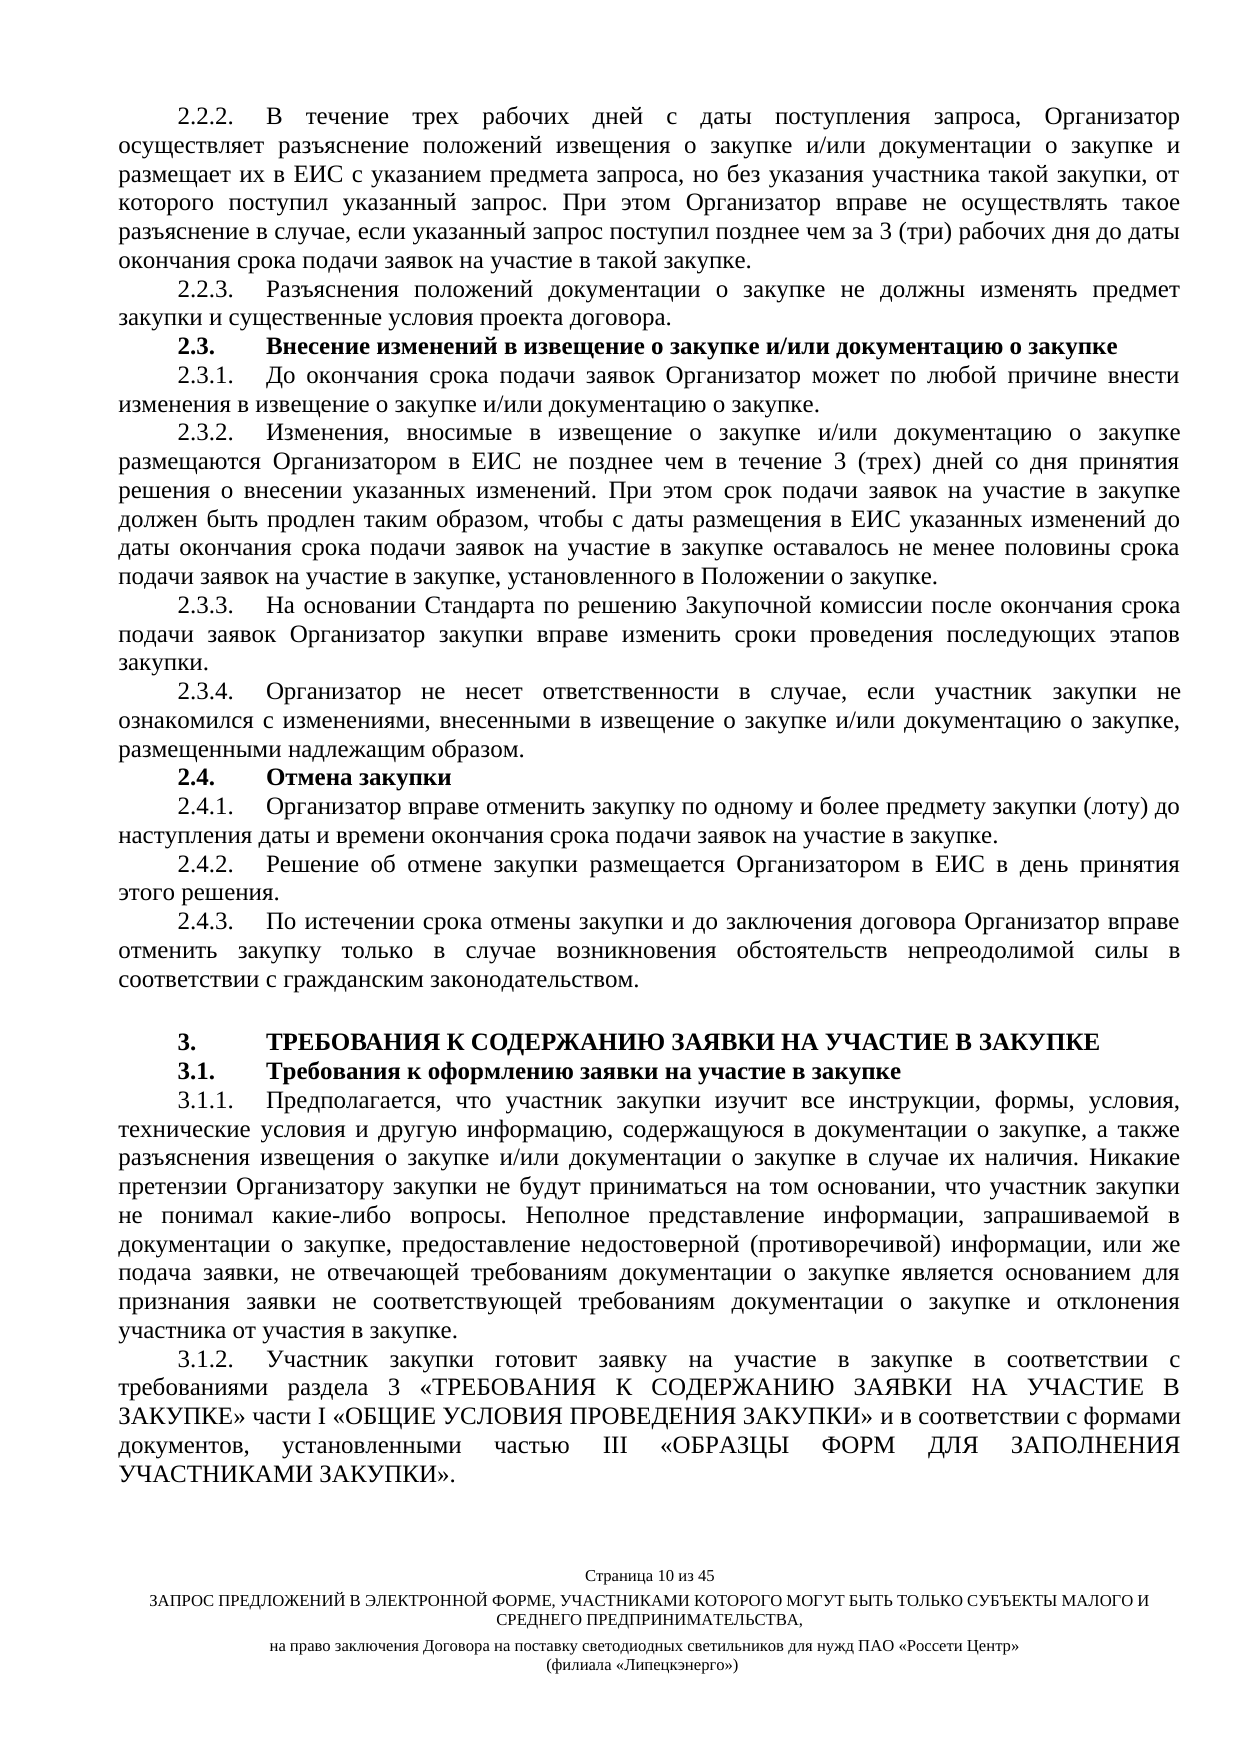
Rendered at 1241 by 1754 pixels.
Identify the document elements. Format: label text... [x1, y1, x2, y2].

subtitle Организатор не несет ответственности в случае, если участник закупки не ознакомился с изменениями, внесенными в извещение о закупке и/или документацию о закупке, размещенными надлежащим образом. [118, 676, 1181, 762]
subtitle Требования к оформлению заявки на участие в закупке [118, 1056, 1181, 1085]
subtitle В течение трех рабочих дней с даты поступления запроса, Организатор осуществляет разъяснение положений извещения о закупке и/или документации о закупке и размещает их в ЕИС с указанием предмета запроса, но без указания участника такой закупки, от которого поступил указанный запрос. При этом Организатор вправе не осуществлять такое разъяснение в случае, если указанный запрос поступил позднее чем за 3 (три) рабочих дня до даты окончания срока подачи заявок на участие в такой закупке. [118, 101, 1181, 274]
subtitle Изменения, вносимые в извещение о закупке и/или документацию о закупке размещаются Организатором в ЕИС не позднее чем в течение 3 (трех) дней со дня принятия решения о внесении указанных изменений. При этом срок подачи заявок на участие в закупке должен быть продлен таким образом, чтобы с даты размещения в ЕИС указанных изменений до даты окончания срока подачи заявок на участие в закупке оставалось не менее половины срока подачи заявок на участие в закупке, установленного в Положении о закупке. [118, 417, 1181, 590]
subtitle ТРЕБОВАНИЯ К СОДЕРЖАНИЮ ЗАЯВКИ НА УЧАСТИЕ В ЗАКУПКЕ [118, 1027, 1181, 1056]
subtitle Решение об отмене закупки размещается Организатором в ЕИС в день принятия этого решения. [118, 849, 1181, 906]
subtitle До окончания срока подачи заявок Организатор может по любой причине внести изменения в извещение о закупке и/или документацию о закупке. [118, 360, 1181, 417]
subtitle По истечении срока отмены закупки и до заключения договора Организатор вправе отменить закупку только в случае возникновения обстоятельств непреодолимой силы в соответствии с гражданским законодательством. [118, 906, 1181, 992]
subtitle На основании Стандарта по решению Закупочной комиссии после окончания срока подачи заявок Организатор закупки вправе изменить сроки проведения последующих этапов закупки. [118, 590, 1181, 676]
subtitle Организатор вправе отменить закупку по одному и более предмету закупки (лоту) до наступления даты и времени окончания срока подачи заявок на участие в закупке. [118, 791, 1181, 849]
subtitle Участник закупки готовит заявку на участие в закупке в соответствии с требованиями раздела 3 «ТРЕБОВАНИЯ К СОДЕРЖАНИЮ ЗАЯВКИ НА УЧАСТИЕ В ЗАКУПКЕ» части I «ОБЩИЕ УСЛОВИЯ ПРОВЕДЕНИЯ ЗАКУПКИ» и в соответствии с формами документов, установленными частью III «ОБРАЗЦЫ ФОРМ ДЛЯ ЗАПОЛНЕНИЯ УЧАСТНИКАМИ ЗАКУПКИ». [118, 1344, 1181, 1487]
subtitle Внесение изменений в извещение о закупке и/или документацию о закупке [118, 331, 1181, 360]
subtitle Предполагается, что участник закупки изучит все инструкции, формы, условия, технические условия и другую информацию, содержащуюся в документации о закупке, а также разъяснения извещения о закупке и/или документации о закупке в случае их наличия. Никакие претензии Организатору закупки не будут приниматься на том основании, что участник закупки не понимал какие-либо вопросы. Неполное представление информации, запрашиваемой в документации о закупке, предоставление недостоверной (противоречивой) информации, или же подача заявки, не отвечающей требованиям документации о закупке является основанием для признания заявки не соответствующей требованиям документации о закупке и отклонения участника от участия в закупке. [118, 1085, 1181, 1344]
subtitle Отмена закупки [118, 762, 1181, 791]
subtitle Разъяснения положений документации о закупке не должны изменять предмет закупки и существенные условия проекта договора. [118, 274, 1181, 331]
